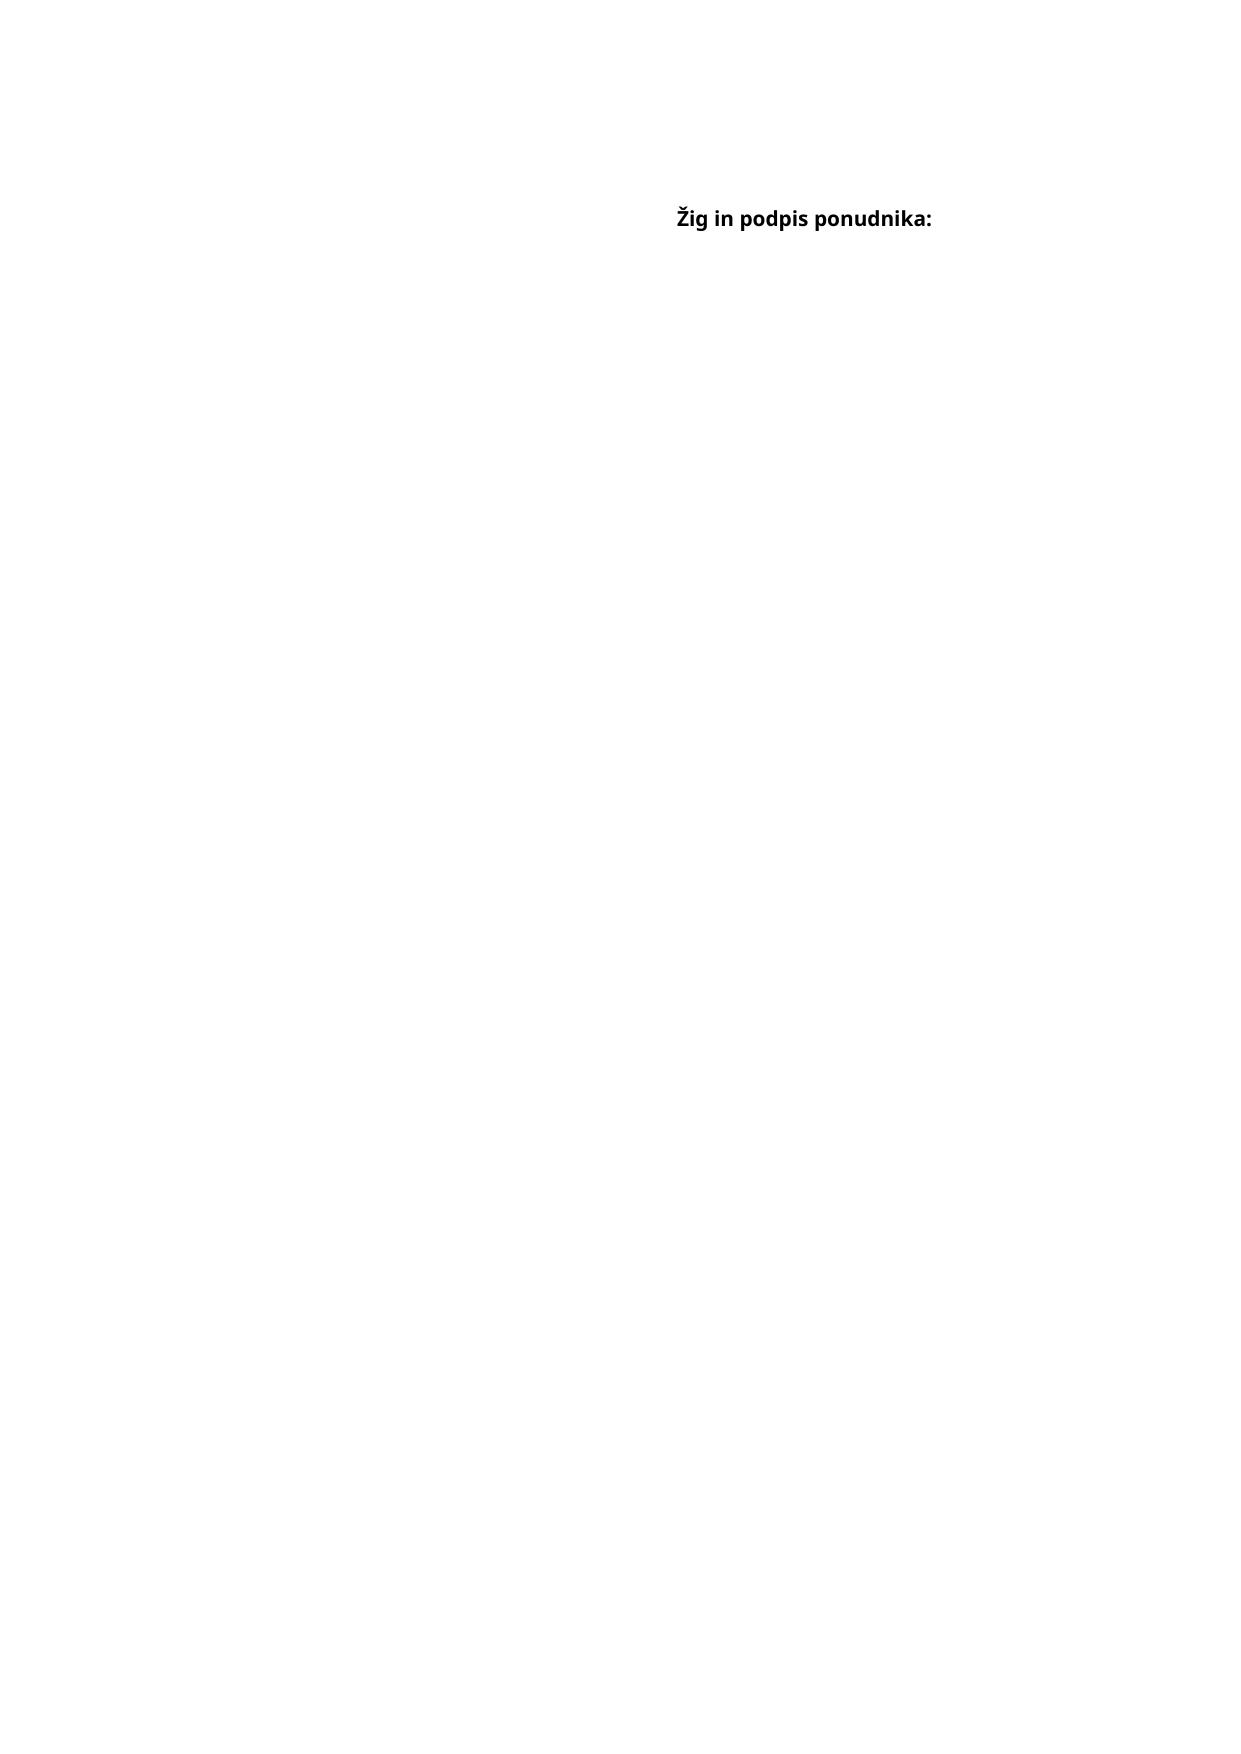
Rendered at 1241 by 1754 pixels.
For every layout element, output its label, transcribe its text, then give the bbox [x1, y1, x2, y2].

subtitle Žig in podpis ponudnika: [516, 204, 1093, 233]
